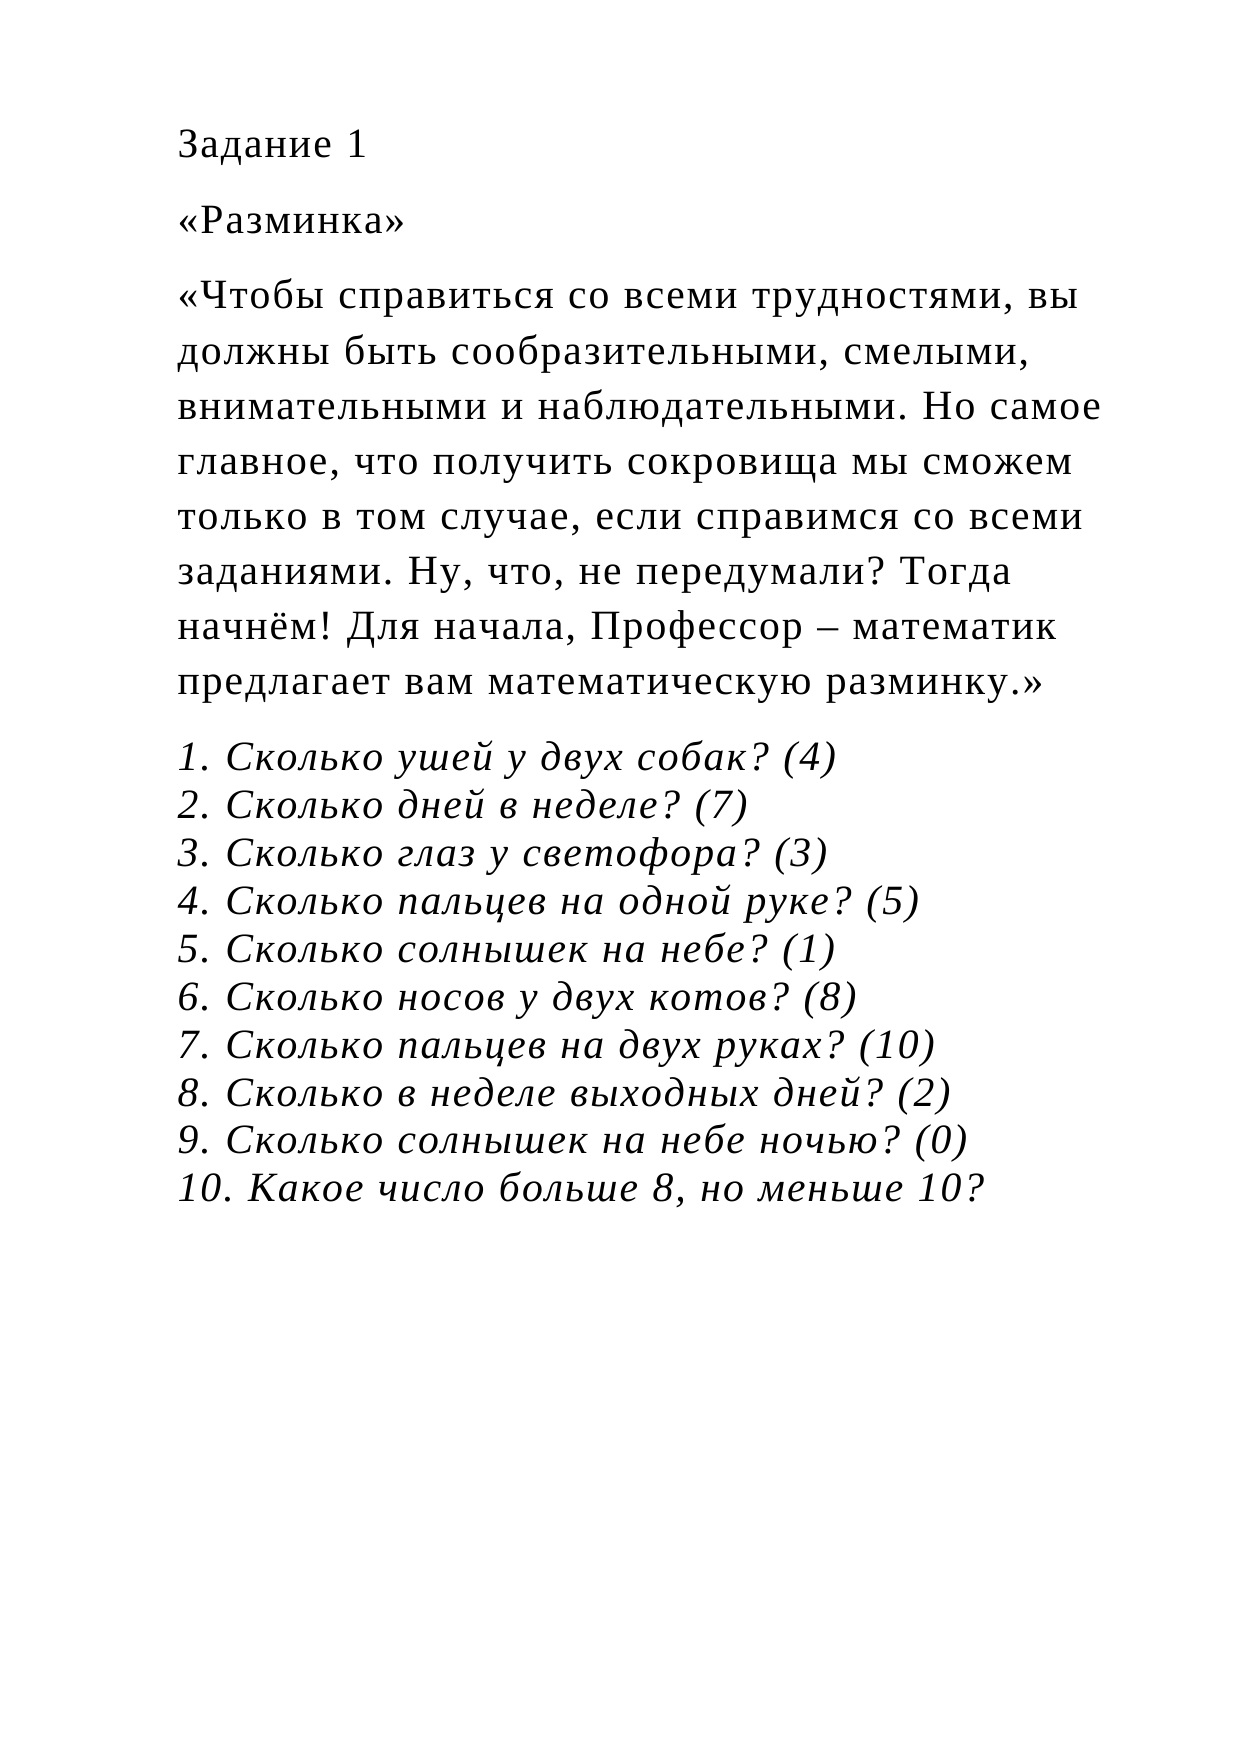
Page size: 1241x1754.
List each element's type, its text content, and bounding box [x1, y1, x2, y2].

text «Разминка» [177, 194, 1152, 242]
text 6. Сколько носов у двух котов? (8) [177, 971, 1152, 1019]
text 4. Сколько пальцев на одной руке? (5) [177, 875, 1152, 923]
text 10. Какое число больше 8, но меньше 10? [177, 1163, 1152, 1211]
text 5. Сколько солнышек на небе? (1) [177, 923, 1152, 971]
text 2. Сколько дней в неделе? (7) [177, 779, 1152, 827]
text 3. Сколько глаз у светофора? (3) [177, 827, 1152, 875]
text 1. Сколько ушей у двух собак? (4) [177, 732, 1152, 779]
text 8. Сколько в неделе выходных дней? (2) [177, 1067, 1152, 1115]
text 9. Сколько солнышек на небе ночью? (0) [177, 1115, 1152, 1163]
text «Чтобы справиться со всеми трудностями, вы должны быть сообразительными, смелыми, внимательными и наблюдательными. Но самое главное, что получить сокровища мы сможем только в том случае, если справимся со всеми заданиями. Ну, что, не передумали? Тогда начнём! Для начала, Профессор – математик предлагает вам математическую разминку.» [177, 270, 1152, 704]
text Задание 1 [177, 118, 1152, 166]
text 7. Сколько пальцев на двух руках? (10) [177, 1019, 1152, 1067]
